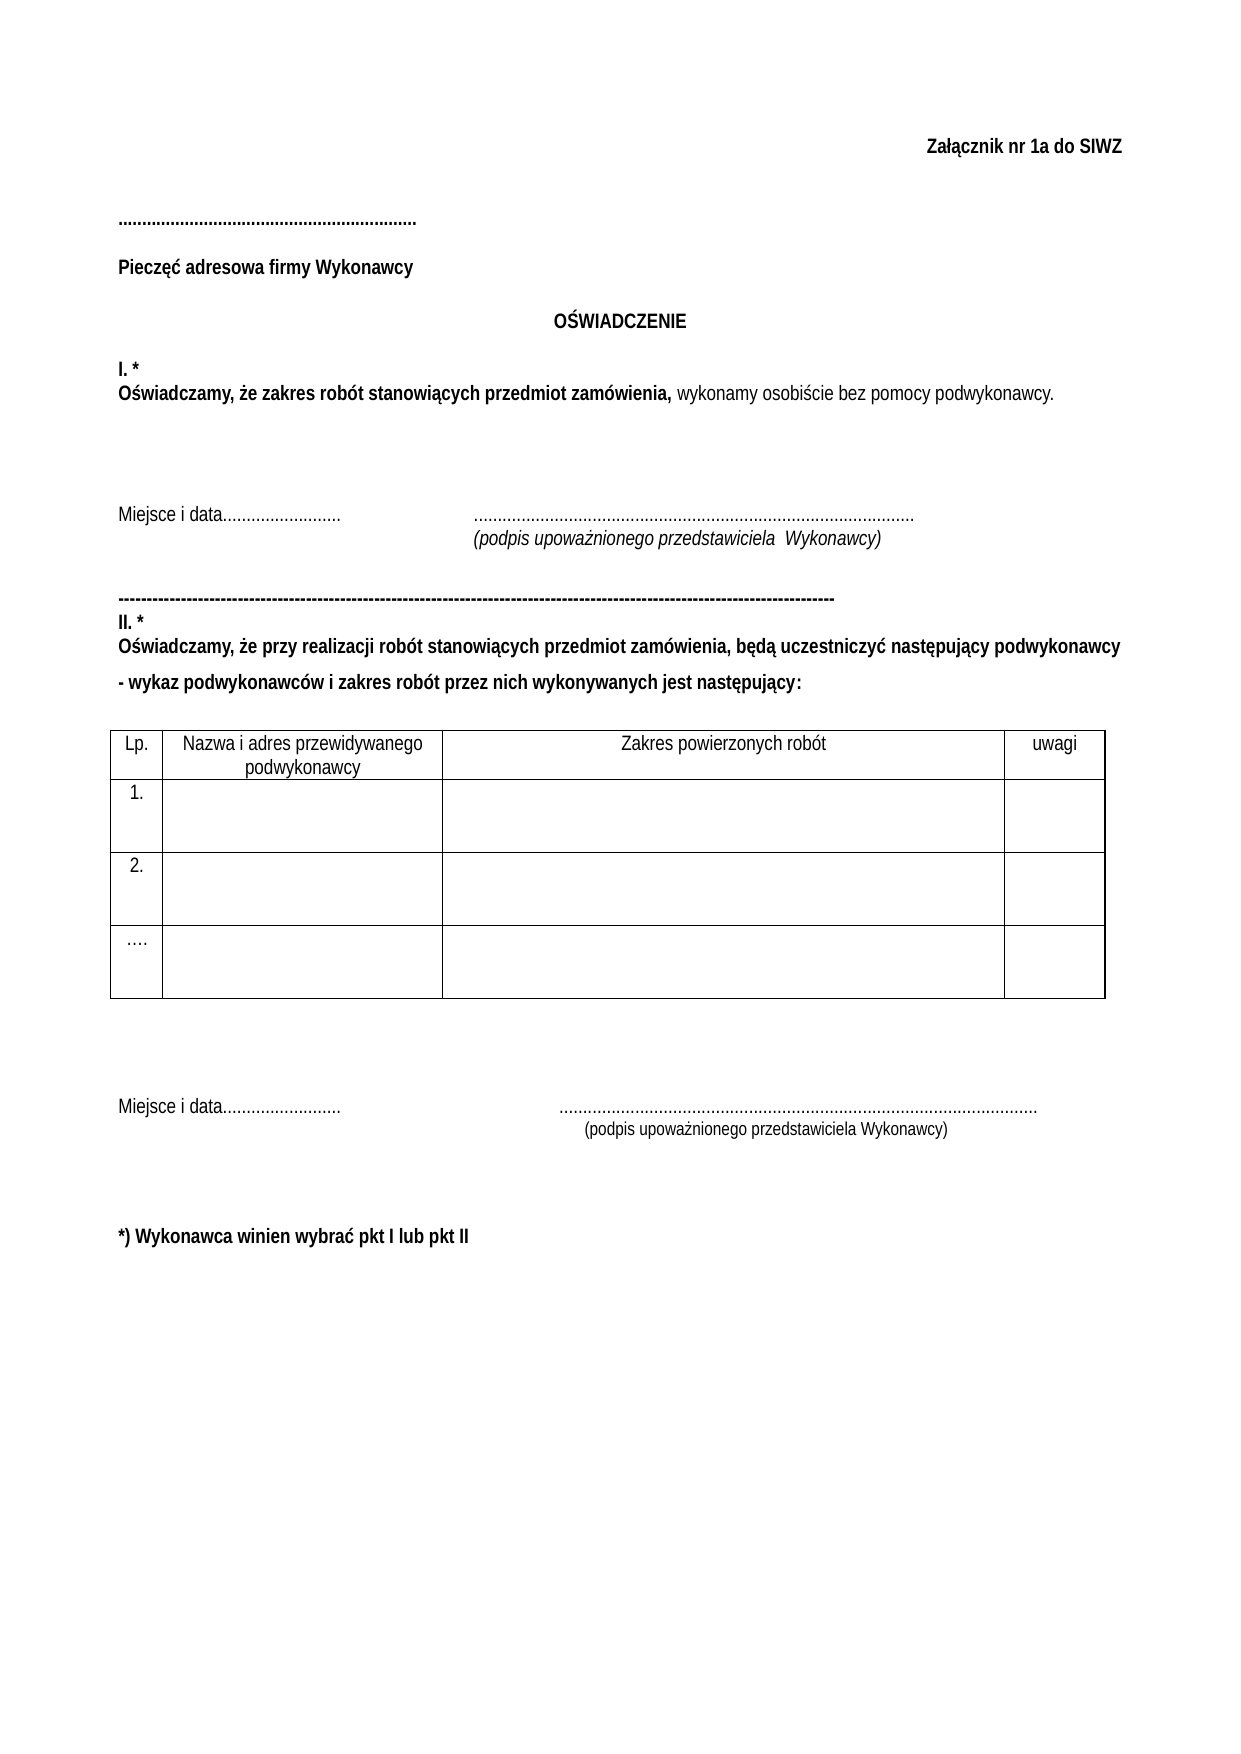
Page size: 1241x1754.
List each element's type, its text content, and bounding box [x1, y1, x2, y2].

table_cell …. [111, 926, 162, 997]
text I. * [118, 357, 1122, 381]
table_cell [1005, 780, 1104, 852]
text (podpis upoważnionego przedstawiciela Wykonawcy) [118, 1118, 1122, 1140]
table_cell [163, 780, 442, 852]
table_cell [1005, 853, 1104, 924]
table_cell 2. [111, 853, 162, 924]
table_cell 1. [111, 780, 162, 852]
table_header Zakres powierzonych robót [443, 731, 1004, 779]
table_header Lp. [111, 731, 162, 779]
text ------------------------------------------------------------------------------------------------------------------------------ [118, 586, 1122, 610]
subtitle Pieczęć adresowa firmy Wykonawcy [118, 255, 1122, 279]
table_header uwagi [1005, 731, 1104, 779]
text Miejsce i data......................... ..................................................................................................... [118, 1094, 1122, 1118]
text Miejsce i data......................... ............................................................................................. [118, 502, 1122, 526]
text Oświadczamy, że przy realizacji robót stanowiących przedmiot zamówienia, będą uczestniczyć następujący podwykonawcy - wykaz podwykonawców i zakres robót przez nich wykonywanych jest następujący: [118, 634, 1122, 694]
text Oświadczamy, że zakres robót stanowiących przedmiot zamówienia, wykonamy osobiście bez pomocy podwykonawcy. [118, 381, 1122, 405]
table_cell [443, 780, 1004, 852]
subtitle Załącznik nr 1a do SIWZ [118, 134, 1122, 158]
table_cell [163, 853, 442, 924]
table_cell [443, 853, 1004, 924]
table_cell [1005, 926, 1104, 997]
table_header Nazwa i adres przewidywanego podwykonawcy [163, 731, 442, 779]
subtitle OŚWIADCZENIE [118, 309, 1122, 333]
text II. * [118, 610, 1122, 634]
text (podpis upoważnionego przedstawiciela Wykonawcy) [118, 526, 1122, 549]
table_cell [443, 926, 1004, 997]
text *) Wykonawca winien wybrać pkt I lub pkt II [118, 1224, 1122, 1248]
table_cell [163, 926, 442, 997]
subtitle ............................................................... [118, 206, 1122, 230]
